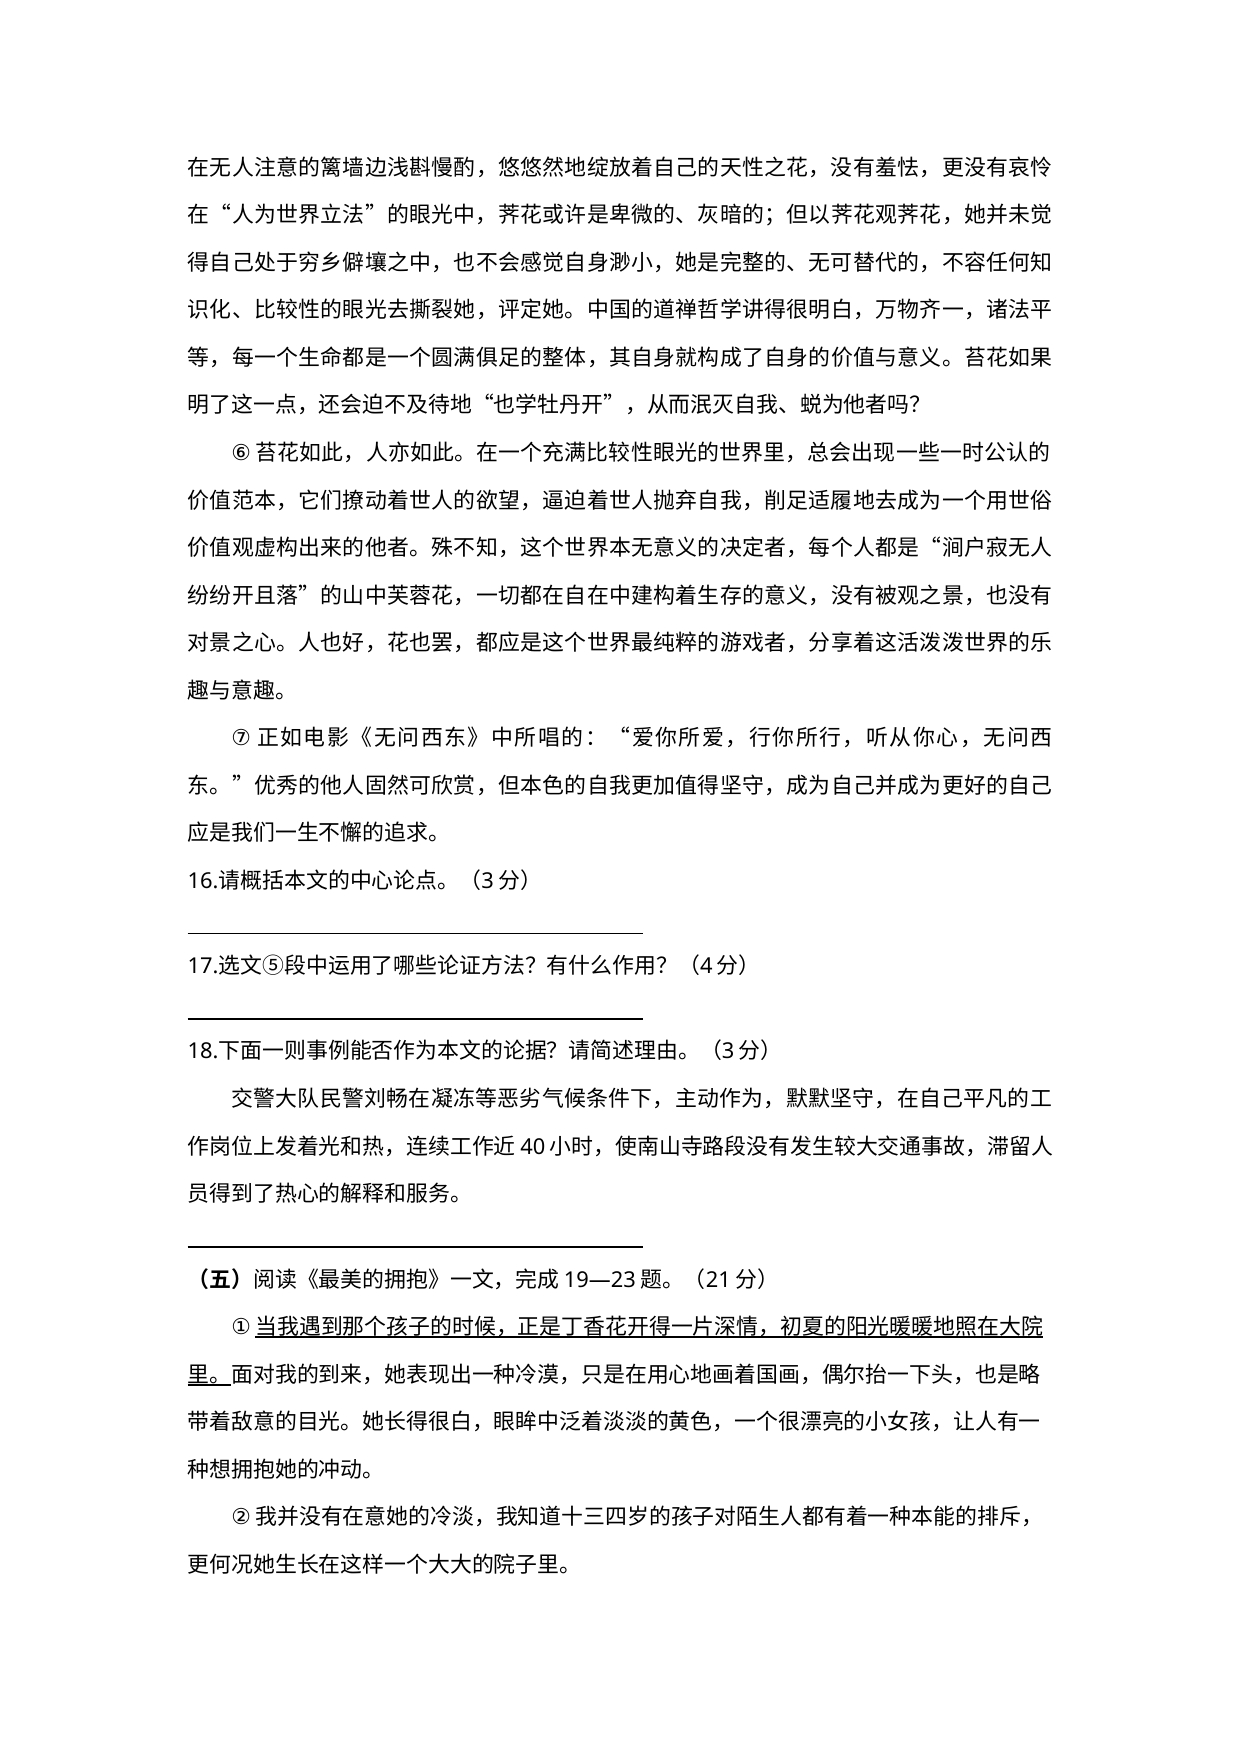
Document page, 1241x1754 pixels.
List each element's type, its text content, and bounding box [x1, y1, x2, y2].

text 交警大队民警刘畅在凝冻等恶劣气候条件下，主动作为，默默坚守，在自己平凡的工作岗位上发着光和热，连续工作近40小时，使南山寺路段没有发生较大交通事故，滞留人员得到了热心的解释和服务。 [187, 1081, 1053, 1208]
text ⑦正如电影《无问西东》中所唱的：“爱你所爱，行你所行，听从你心，无问西东。”优秀的他人固然可欣赏，但本色的自我更加值得坚守，成为自己并成为更好的自己，应是我们一生不懈的追求。 [187, 720, 1053, 847]
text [187, 150, 1053, 419]
text ⑥苔花如此，人亦如此。在一个充满比较性眼光的世界里，总会出现一些一时公认的价值范本，它们撩动着世人的欲望，逼迫着世人抛弃自我，削足适履地去成为一个用世俗价值观虚构出来的他者。殊不知，这个世界本无意义的决定者，每个人都是“涧户寂无人，纷纷开且落”的山中芙蓉花，一切都在自在中建构着生存的意义，没有被观之景，也没有对景之心。人也好，花也罢，都应是这个世界最纯粹的游戏者，分享着这活泼泼世界的乐趣与意趣。 [187, 435, 1053, 704]
text （五）阅读《最美的拥抱》一文，完成19—23题。（21分） [187, 1262, 1053, 1293]
text 18.下面一则事例能否作为本文的论据？请简述理由。（3分） [187, 1033, 1053, 1065]
text ①当我遇到那个孩子的时候，正是丁香花开得一片深情，初夏的阳光暖暖地照在大院里。面对我的到来，她表现出一种冷漠，只是在用心地画着国画，偶尔抬一下头，也是略带着敌意的目光。她长得很白，眼眸中泛着淡淡的黄色，一个很漂亮的小女孩，让人有一种想拥抱她的冲动。 [187, 1309, 1053, 1483]
text 16.请概括本文的中心论点。（3分） [187, 863, 1053, 894]
text 17.选文⑤段中运用了哪些论证方法？有什么作用？（4分） [187, 948, 1053, 980]
text ②我并没有在意她的冷淡，我知道十三四岁的孩子对陌生人都有着一种本能的排斥，更何况她生长在这样一个大大的院子里。 [187, 1499, 1053, 1578]
